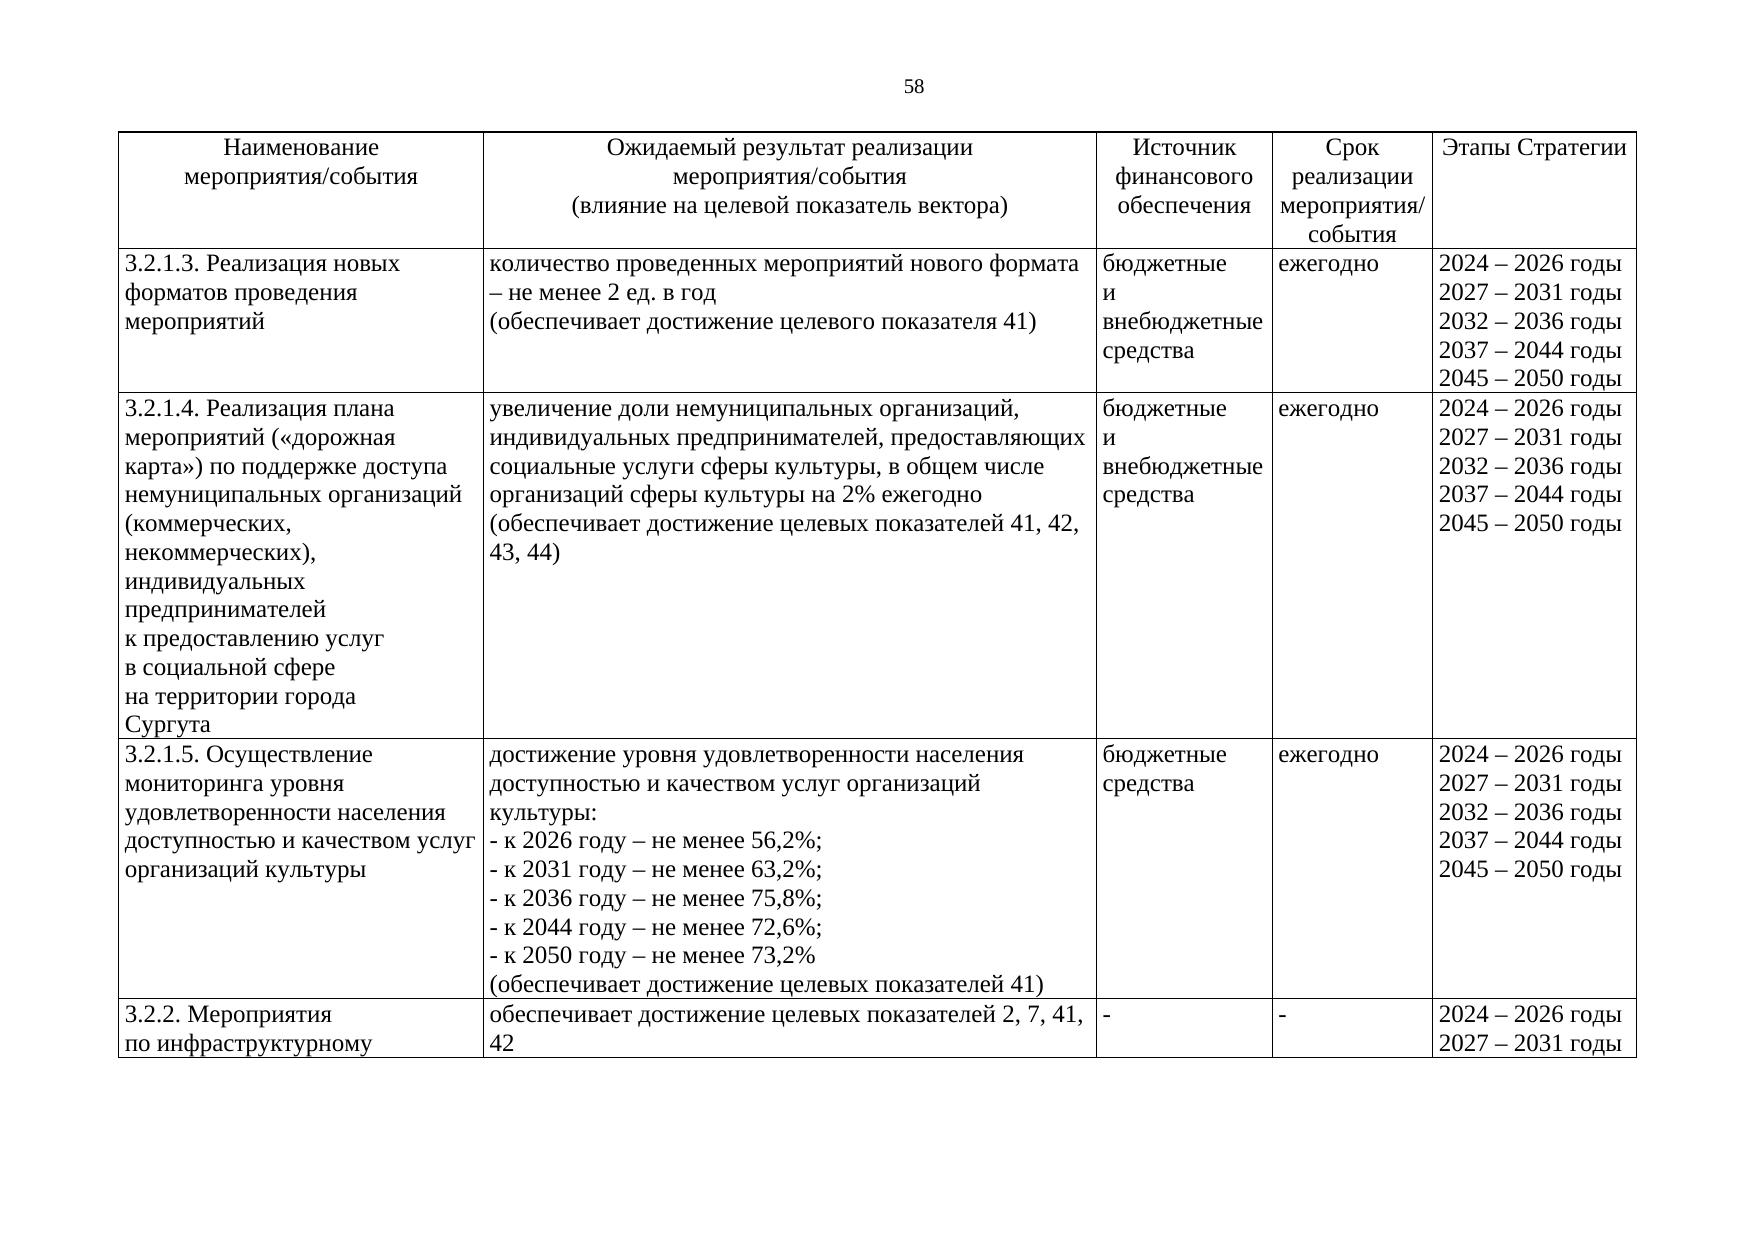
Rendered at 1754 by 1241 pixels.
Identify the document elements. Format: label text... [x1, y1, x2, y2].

table_cell - [1097, 999, 1272, 1057]
table_cell 2024 – 2026 годы 2027 – 2031 годы 2032 – 2036 годы 2037 – 2044 годы 2045 – 2050 годы [1433, 999, 1636, 1057]
table_cell обеспечивает достижение целевых показателей 2, 7, 41, 42 [484, 999, 1096, 1057]
table_header Этапы Стратегии [1433, 133, 1636, 247]
table_cell 3.2.1.4. Реализация плана мероприятий («дорожная карта») по поддержке доступа немуниципальных организаций (коммерческих, некоммерческих), индивидуальных предпринимателей к предоставлению услуг в социальной сфере на территории города Сургута [119, 393, 483, 738]
table_cell 2024 – 2026 годы 2027 – 2031 годы 2032 – 2036 годы 2037 – 2044 годы 2045 – 2050 годы [1433, 393, 1636, 738]
table_cell - [1273, 999, 1432, 1057]
table_cell ежегодно [1273, 739, 1432, 998]
table_cell увеличение доли немуниципальных организаций, индивидуальных предпринимателей, предоставляющих социальные услуги сферы культуры, в общем числе организаций сферы культуры на 2% ежегодно (обеспечивает достижение целевых показателей 41, 42, 43, 44) [484, 393, 1096, 738]
table_cell 3.2.2. Мероприятия по инфраструктурному обеспечению развития культуры [119, 999, 483, 1057]
table_cell 3.2.1.5. Осуществление мониторинга уровня удовлетворенности населения доступностью и качеством услуг организаций культуры [119, 739, 483, 998]
table_cell ежегодно [1273, 249, 1432, 392]
table_header Источник финансового обеспечения [1097, 133, 1272, 247]
table_cell достижение уровня удовлетворенности населения доступностью и качеством услуг организаций культуры: - к 2026 году – не менее 56,2%; - к 2031 году – не менее 63,2%; - к 2036 году – не менее 75,8%; - к 2044 году – не менее 72,6%; - к 2050 году – не менее 73,2% (обеспечивает достижение целевых показателей 41) [484, 739, 1096, 998]
table_cell ежегодно [1273, 393, 1432, 738]
table_header Наименование мероприятия/события [119, 133, 483, 247]
table_cell бюджетные и внебюджетные средства [1097, 249, 1272, 392]
table_cell бюджетные средства [1097, 739, 1272, 998]
table_cell количество проведенных мероприятий нового формата – не менее 2 ед. в год (обеспечивает достижение целевого показателя 41) [484, 249, 1096, 392]
table_cell 3.2.1.3. Реализация новых форматов проведения мероприятий [119, 249, 483, 392]
table_header Ожидаемый результат реализации мероприятия/события (влияние на целевой показатель вектора) [484, 133, 1096, 247]
table_header Срок реализации мероприятия/ события [1273, 133, 1432, 247]
table_cell бюджетные и внебюджетные средства [1097, 393, 1272, 738]
table_cell 2024 – 2026 годы 2027 – 2031 годы 2032 – 2036 годы 2037 – 2044 годы 2045 – 2050 годы [1433, 249, 1636, 392]
table_cell 2024 – 2026 годы 2027 – 2031 годы 2032 – 2036 годы 2037 – 2044 годы 2045 – 2050 годы [1433, 739, 1636, 998]
